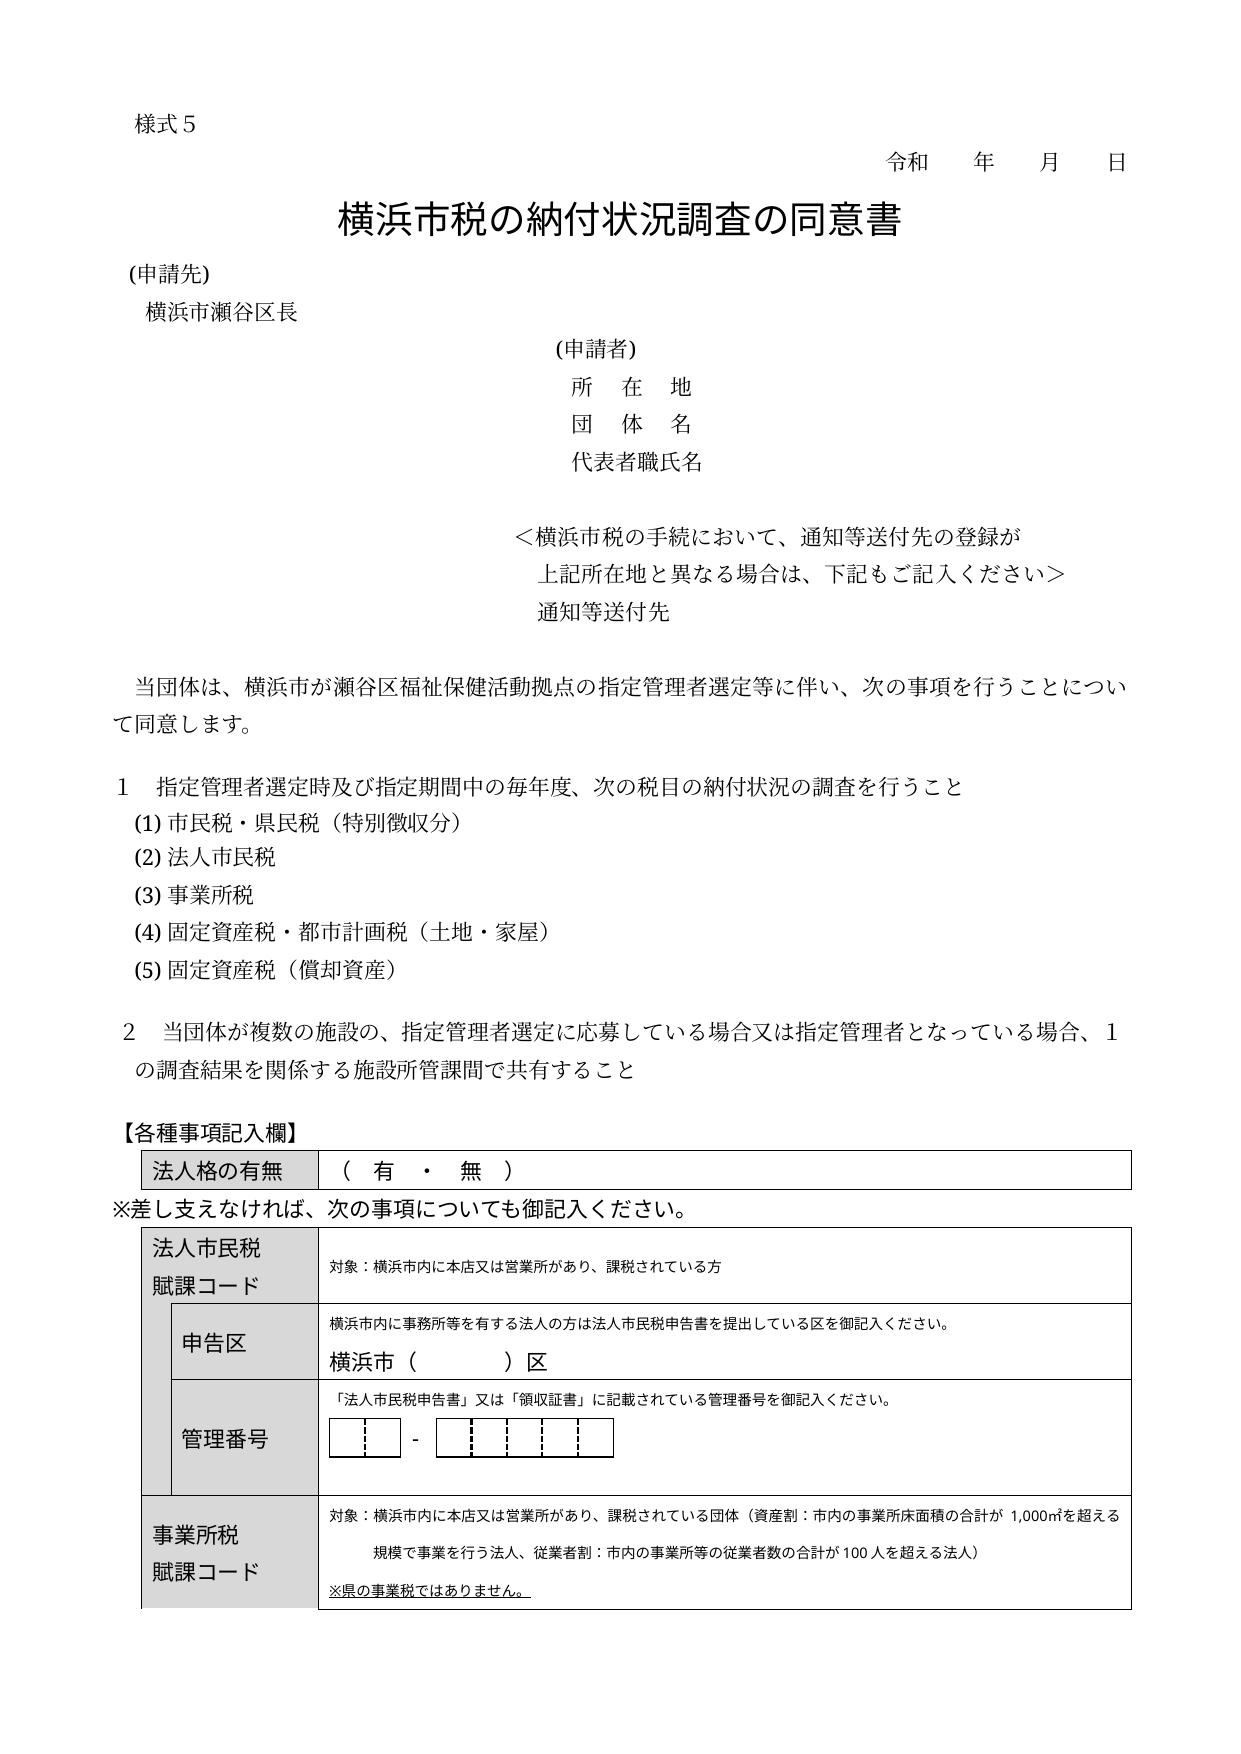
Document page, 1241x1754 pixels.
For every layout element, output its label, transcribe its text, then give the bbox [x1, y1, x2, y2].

text (2) 法人市民税 [112, 838, 1128, 875]
table_header 法人市民税 賦課コード [142, 1228, 318, 1303]
text 通知等送付先 [426, 592, 1128, 629]
table_cell [142, 1303, 171, 1495]
text 所 在 地 [112, 367, 1128, 404]
text 代表者職氏名 [112, 442, 1128, 479]
text (1) 市民税・県民税（特別徴収分） [112, 804, 1128, 838]
table_header 対象：横浜市内に本店又は営業所があり、課税されている方 [319, 1228, 1131, 1303]
text ２ 当団体が複数の施設の、指定管理者選定に応募している場合又は指定管理者となっている場合、１の調査結果を関係する施設所管課間で共有すること [112, 1013, 1128, 1088]
text 横浜市瀬谷区長 [112, 292, 1128, 329]
table_cell 事業所税 賦課コード [142, 1496, 318, 1608]
text ＜横浜市税の手続において、通知等送付先の登録が [426, 517, 1128, 554]
text ※差し支えなければ、次の事項についても御記入ください。 [112, 1190, 1128, 1227]
text 【各種事項記入欄】 [112, 1113, 1128, 1150]
table_cell 横浜市内に事務所等を有する法人の方は法人市民税申告書を提出している区を御記入ください。 横浜市（ ）区 [319, 1304, 1131, 1379]
text 団 体 名 [112, 404, 1128, 442]
text (3) 事業所税 [112, 875, 1128, 913]
text (申請者) [112, 329, 1128, 367]
text (申請先) [112, 254, 1128, 292]
table_header （ 有 ・ 無 ） [319, 1151, 1131, 1189]
text 様式５ [112, 104, 1128, 142]
text (4) 固定資産税・都市計画税（土地・家屋） [112, 913, 1128, 950]
table_cell 管理番号 [172, 1380, 318, 1495]
text 令和 年 月 日 [112, 142, 1128, 179]
text 横浜市税の納付状況調査の同意書 [112, 179, 1128, 254]
text 当団体は、横浜市が瀬谷区福祉保健活動拠点の指定管理者選定等に伴い、次の事項を行うことについて同意します。 [112, 667, 1128, 742]
table_cell 対象：横浜市内に本店又は営業所があり、課税されている団体（資産割：市内の事業所床面積の合計が1,000㎡を超える規模で事業を行う法人、従業者割：市内の事業所等の従業者数の合計が100人を超える法人） ※県の事業税ではありません。 [319, 1496, 1131, 1608]
table_cell 申告区 [172, 1304, 318, 1379]
text １ 指定管理者選定時及び指定期間中の毎年度、次の税目の納付状況の調査を行うこと [112, 767, 1128, 804]
text 上記所在地と異なる場合は、下記もご記入ください＞ [426, 554, 1128, 592]
text (5) 固定資産税（償却資産） [112, 950, 1128, 988]
table_header 法人格の有無 [142, 1151, 318, 1189]
table_cell 「法人市民税申告書」又は「領収証書」に記載されている管理番号を御記入ください。 [319, 1380, 1131, 1495]
